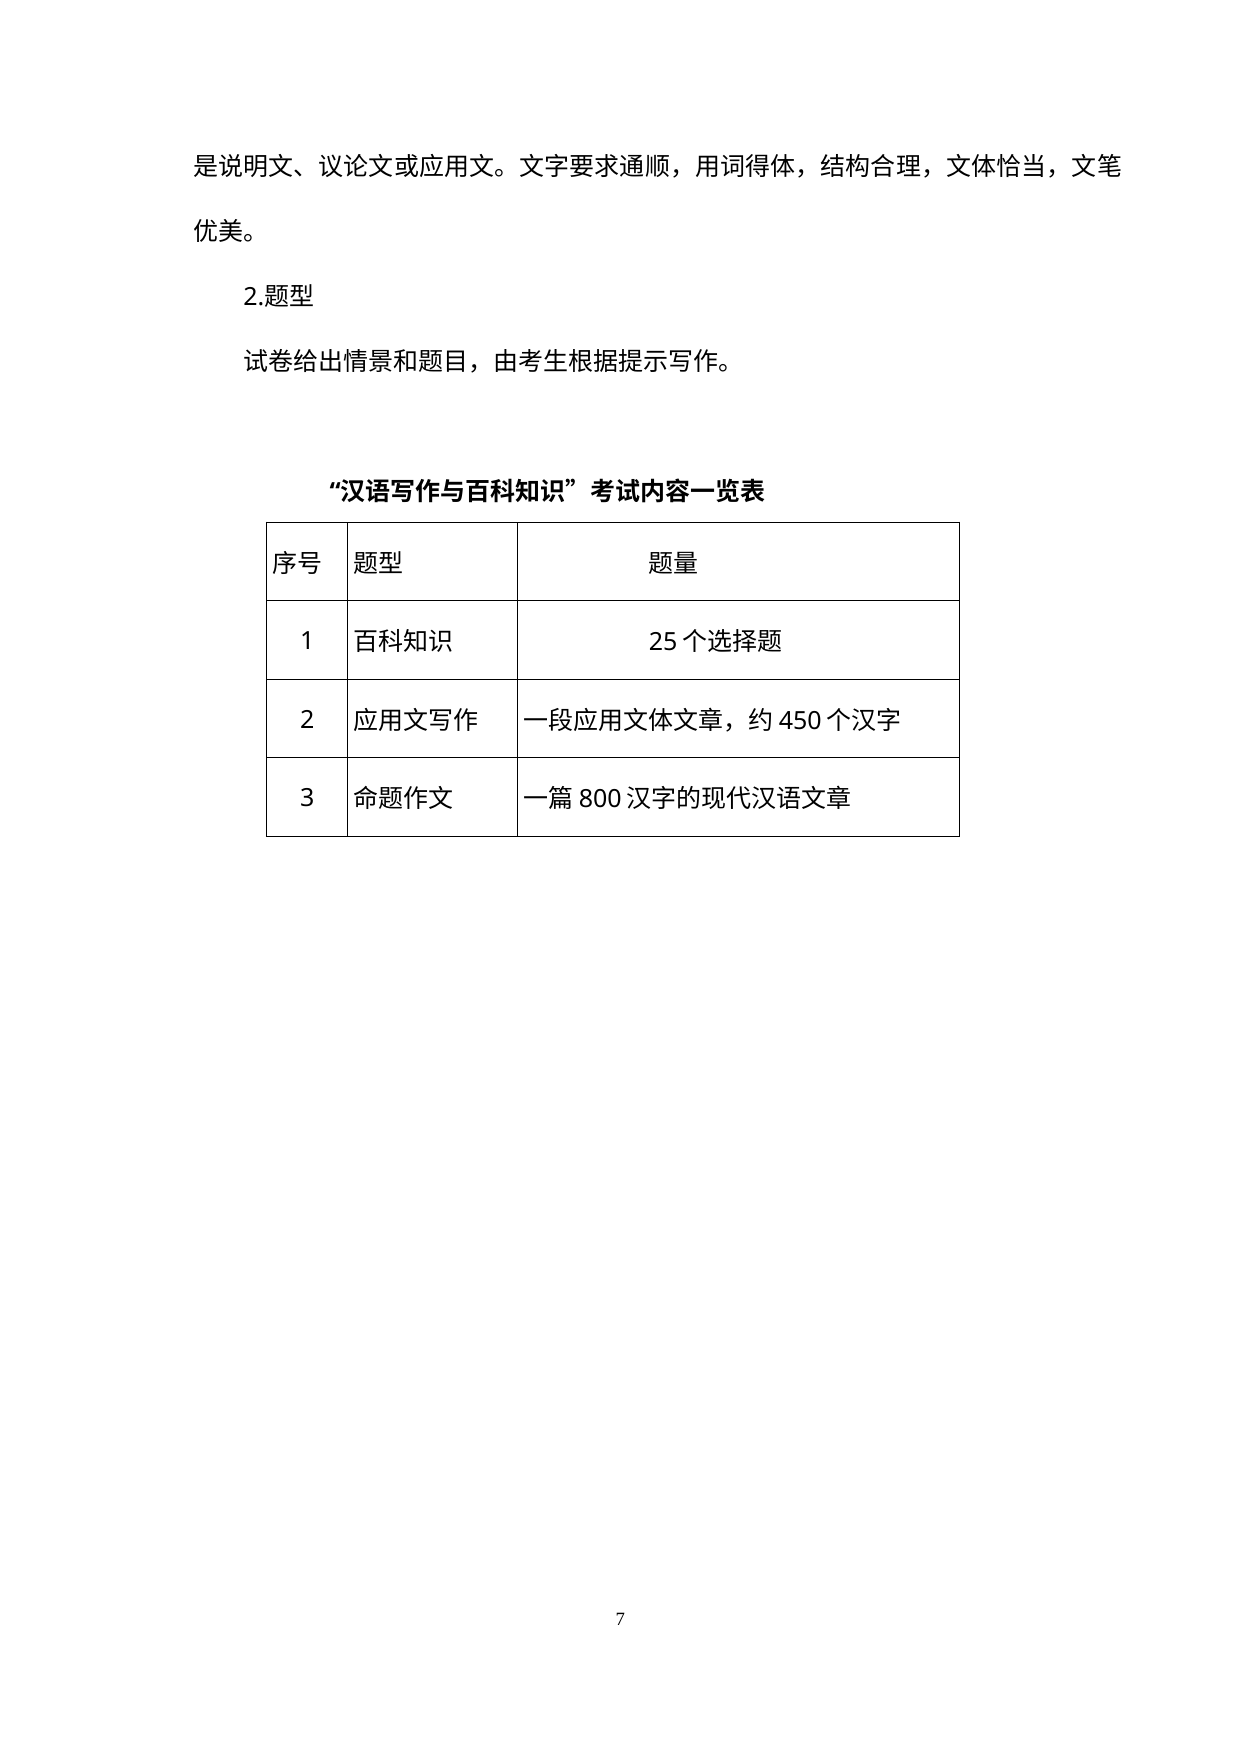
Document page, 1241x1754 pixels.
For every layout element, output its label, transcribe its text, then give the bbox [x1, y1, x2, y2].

table_cell 一篇800汉字的现代汉语文章 [518, 758, 959, 836]
table_header 题量 [518, 523, 959, 600]
text 试卷给出情景和题目，由考生根据提示写作。 [193, 327, 1122, 392]
table_cell 应用文写作 [348, 680, 517, 757]
text “汉语写作与百科知识”考试内容一览表 [193, 457, 1122, 522]
table_cell 命题作文 [348, 758, 517, 836]
table_cell 一段应用文体文章，约450个汉字 [518, 680, 959, 757]
table_cell 3 [267, 758, 347, 836]
text 2.题型 [193, 262, 1122, 327]
table_header 序号 [267, 523, 347, 600]
table_cell 1 [267, 601, 347, 679]
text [193, 132, 1122, 262]
table_cell 25个选择题 [518, 601, 959, 679]
table_cell 百科知识 [348, 601, 517, 679]
table_header 题型 [348, 523, 517, 600]
table_cell 2 [267, 680, 347, 757]
